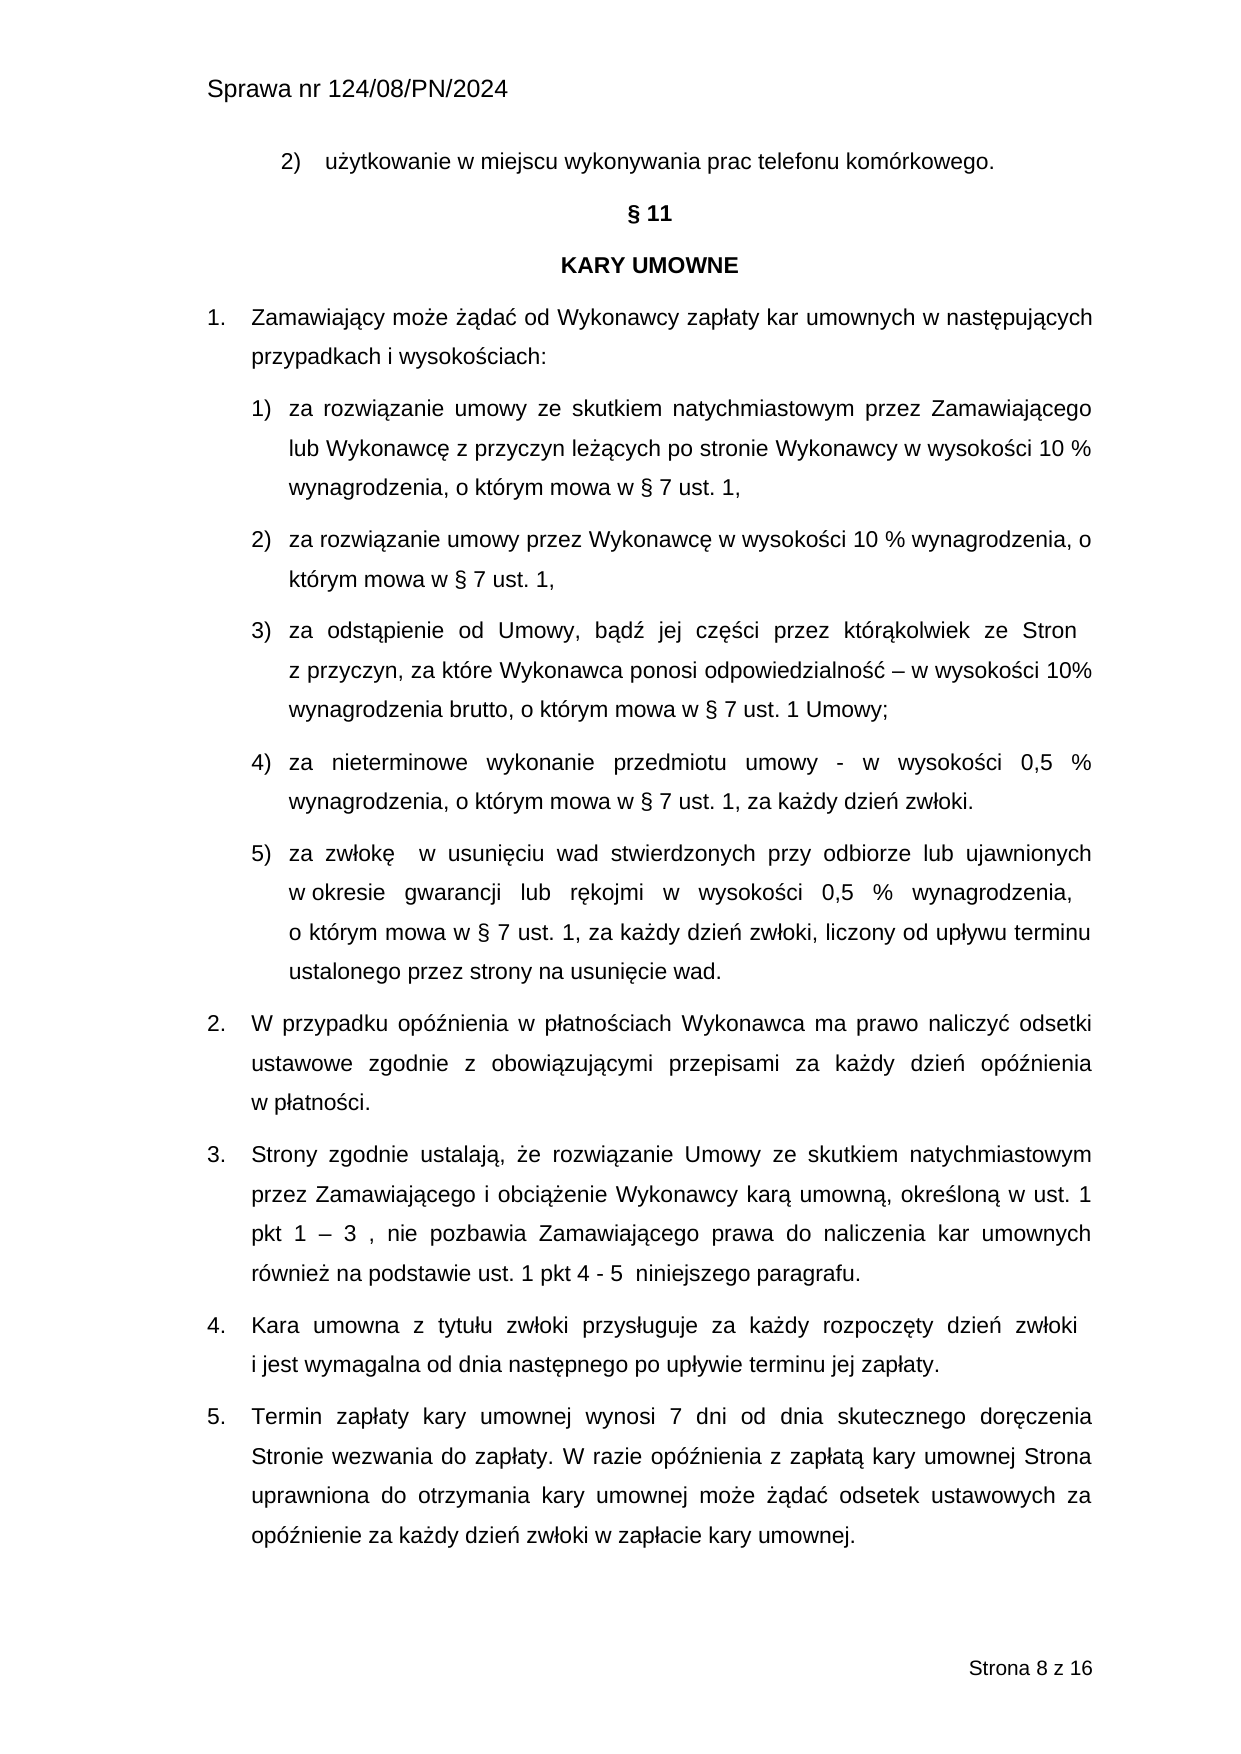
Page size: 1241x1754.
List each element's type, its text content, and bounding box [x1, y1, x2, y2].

list za zwłokę w usunięciu wad stwierdzonych przy odbiorze lub ujawnionych w okresie gwarancji lub rękojmi w wysokości 0,5 % wynagrodzenia, o którym mowa w § 7 ust. 1, za każdy dzień zwłoki, liczony od upływu terminu ustalonego przez strony na usunięcie wad. [251, 840, 1092, 985]
list za rozwiązanie umowy ze skutkiem natychmiastowym przez Zamawiającego lub Wykonawcę z przyczyn leżących po stronie Wykonawcy w wysokości 10 % wynagrodzenia, o którym mowa w § 7 ust. 1, [251, 395, 1092, 500]
list Kara umowna z tytułu zwłoki przysługuje za każdy rozpoczęty dzień zwłoki i jest wymagalna od dnia następnego po upływie terminu jej zapłaty. [207, 1312, 1092, 1377]
list za rozwiązanie umowy przez Wykonawcę w wysokości 10 % wynagrodzenia, o którym mowa w § 7 ust. 1, [251, 526, 1092, 592]
list Zamawiający może żądać od Wykonawcy zapłaty kar umownych w następujących przypadkach i wysokościach: [207, 304, 1092, 369]
text KARY UMOWNE [207, 252, 1092, 278]
list za odstąpienie od Umowy, bądź jej części przez którąkolwiek ze Stron z przyczyn, za które Wykonawca ponosi odpowiedzialność – w wysokości 10% wynagrodzenia brutto, o którym mowa w § 7 ust. 1 Umowy; [251, 617, 1092, 723]
list Strony zgodnie ustalają, że rozwiązanie Umowy ze skutkiem natychmiastowym przez Zamawiającego i obciążenie Wykonawcy karą umowną, określoną w ust. 1 pkt 1 – 3 , nie pozbawia Zamawiającego prawa do naliczenia kar umownych również na podstawie ust. 1 pkt 4 - 5 niniejszego paragrafu. [207, 1141, 1092, 1286]
list Termin zapłaty kary umownej wynosi 7 dni od dnia skutecznego doręczenia Stronie wezwania do zapłaty. W razie opóźnienia z zapłatą kary umownej Strona uprawniona do otrzymania kary umownej może żądać odsetek ustawowych za opóźnienie za każdy dzień zwłoki w zapłacie kary umownej. [207, 1403, 1092, 1548]
list za nieterminowe wykonanie przedmiotu umowy - w wysokości 0,5 % wynagrodzenia, o którym mowa w § 7 ust. 1, za każdy dzień zwłoki. [251, 748, 1092, 814]
list użytkowanie w miejscu wykonywania prac telefonu komórkowego. [281, 148, 1092, 174]
list W przypadku opóźnienia w płatnościach Wykonawca ma prawo naliczyć odsetki ustawowe zgodnie z obowiązującymi przepisami za każdy dzień opóźnienia w płatności. [207, 1010, 1092, 1116]
text § 11 [207, 200, 1092, 226]
